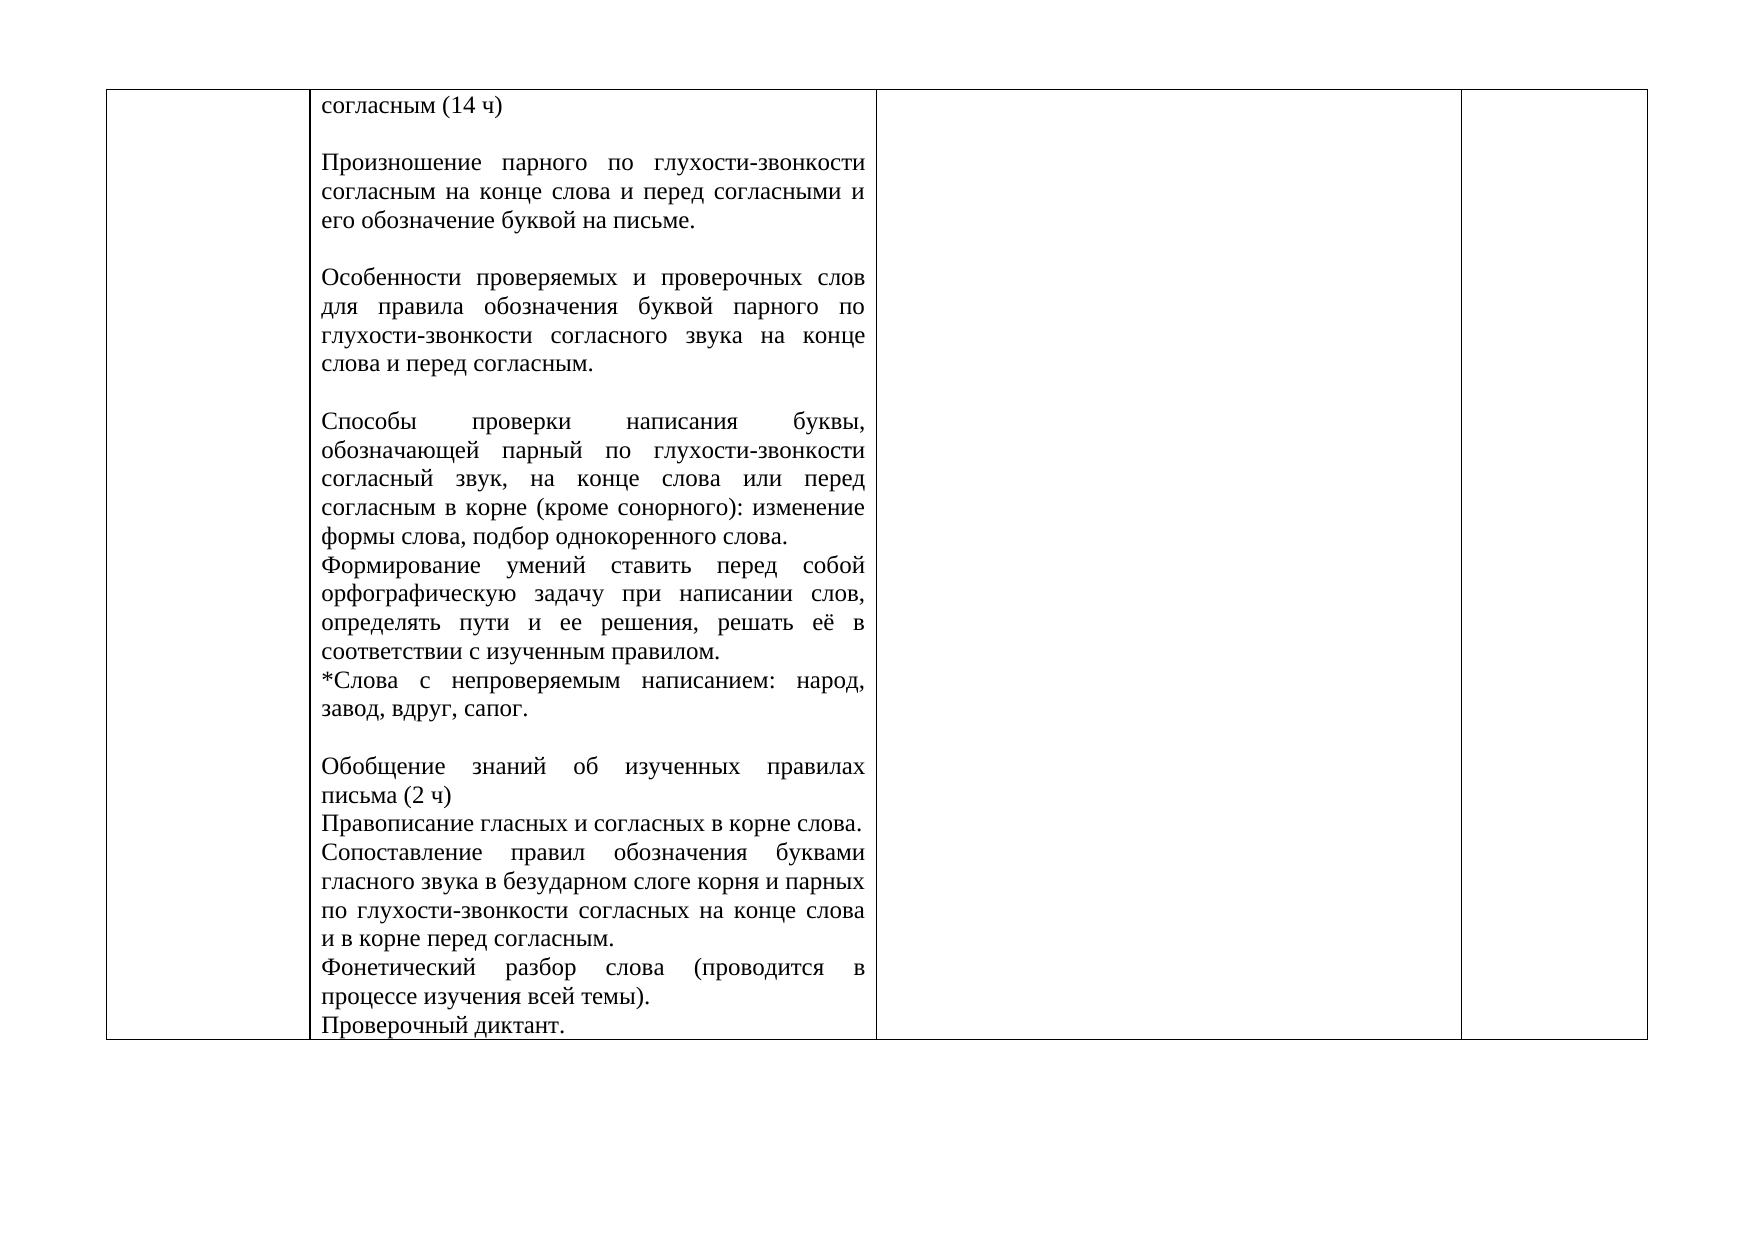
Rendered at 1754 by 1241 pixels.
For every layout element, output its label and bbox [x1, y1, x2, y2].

table_cell [1462, 90, 1647, 1038]
table_cell [877, 90, 1461, 1038]
table_cell [311, 90, 876, 1038]
table_cell [107, 90, 309, 1038]
